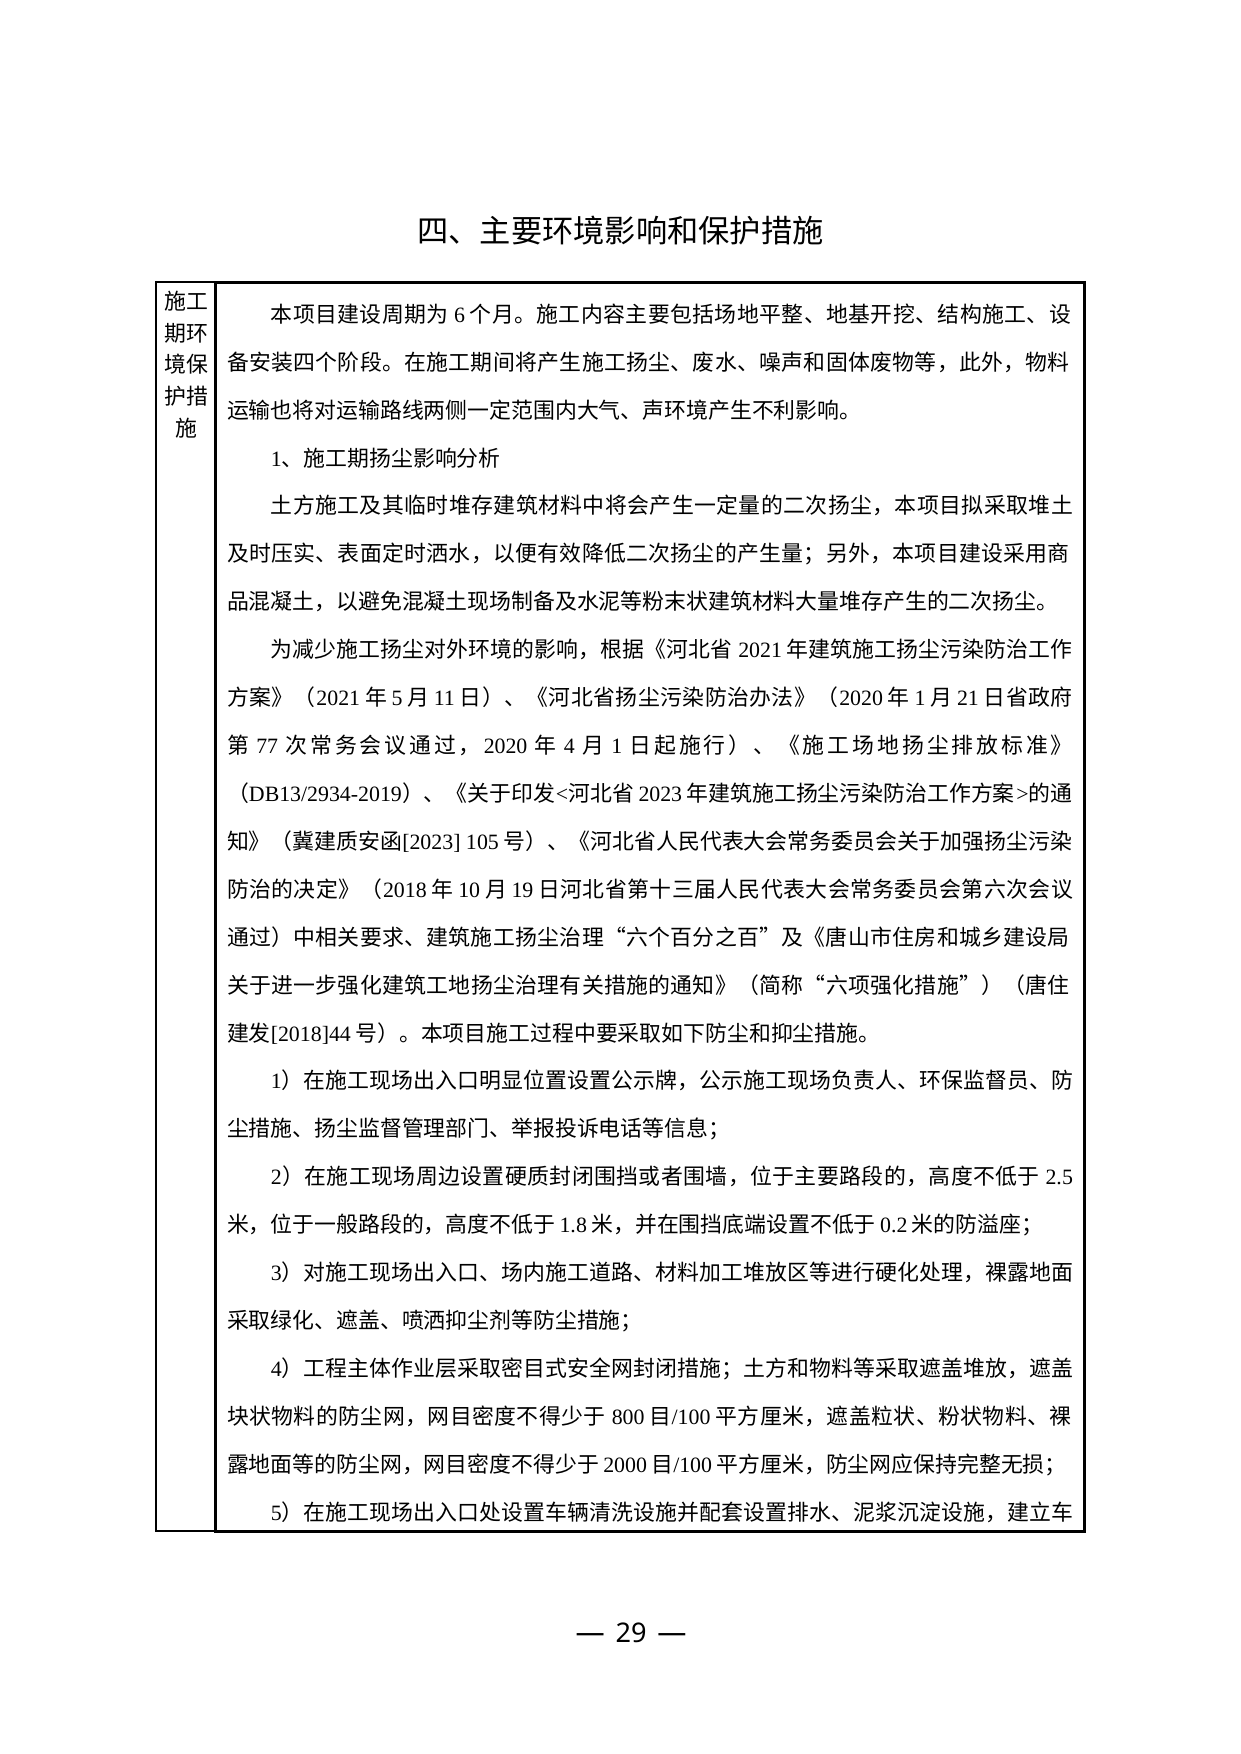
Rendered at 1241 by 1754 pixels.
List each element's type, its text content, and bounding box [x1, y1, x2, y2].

table_header 施工期环境保护措施 [157, 283, 214, 1530]
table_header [217, 284, 1083, 1530]
text 四、主要环境影响和保护措施 [159, 206, 1081, 252]
